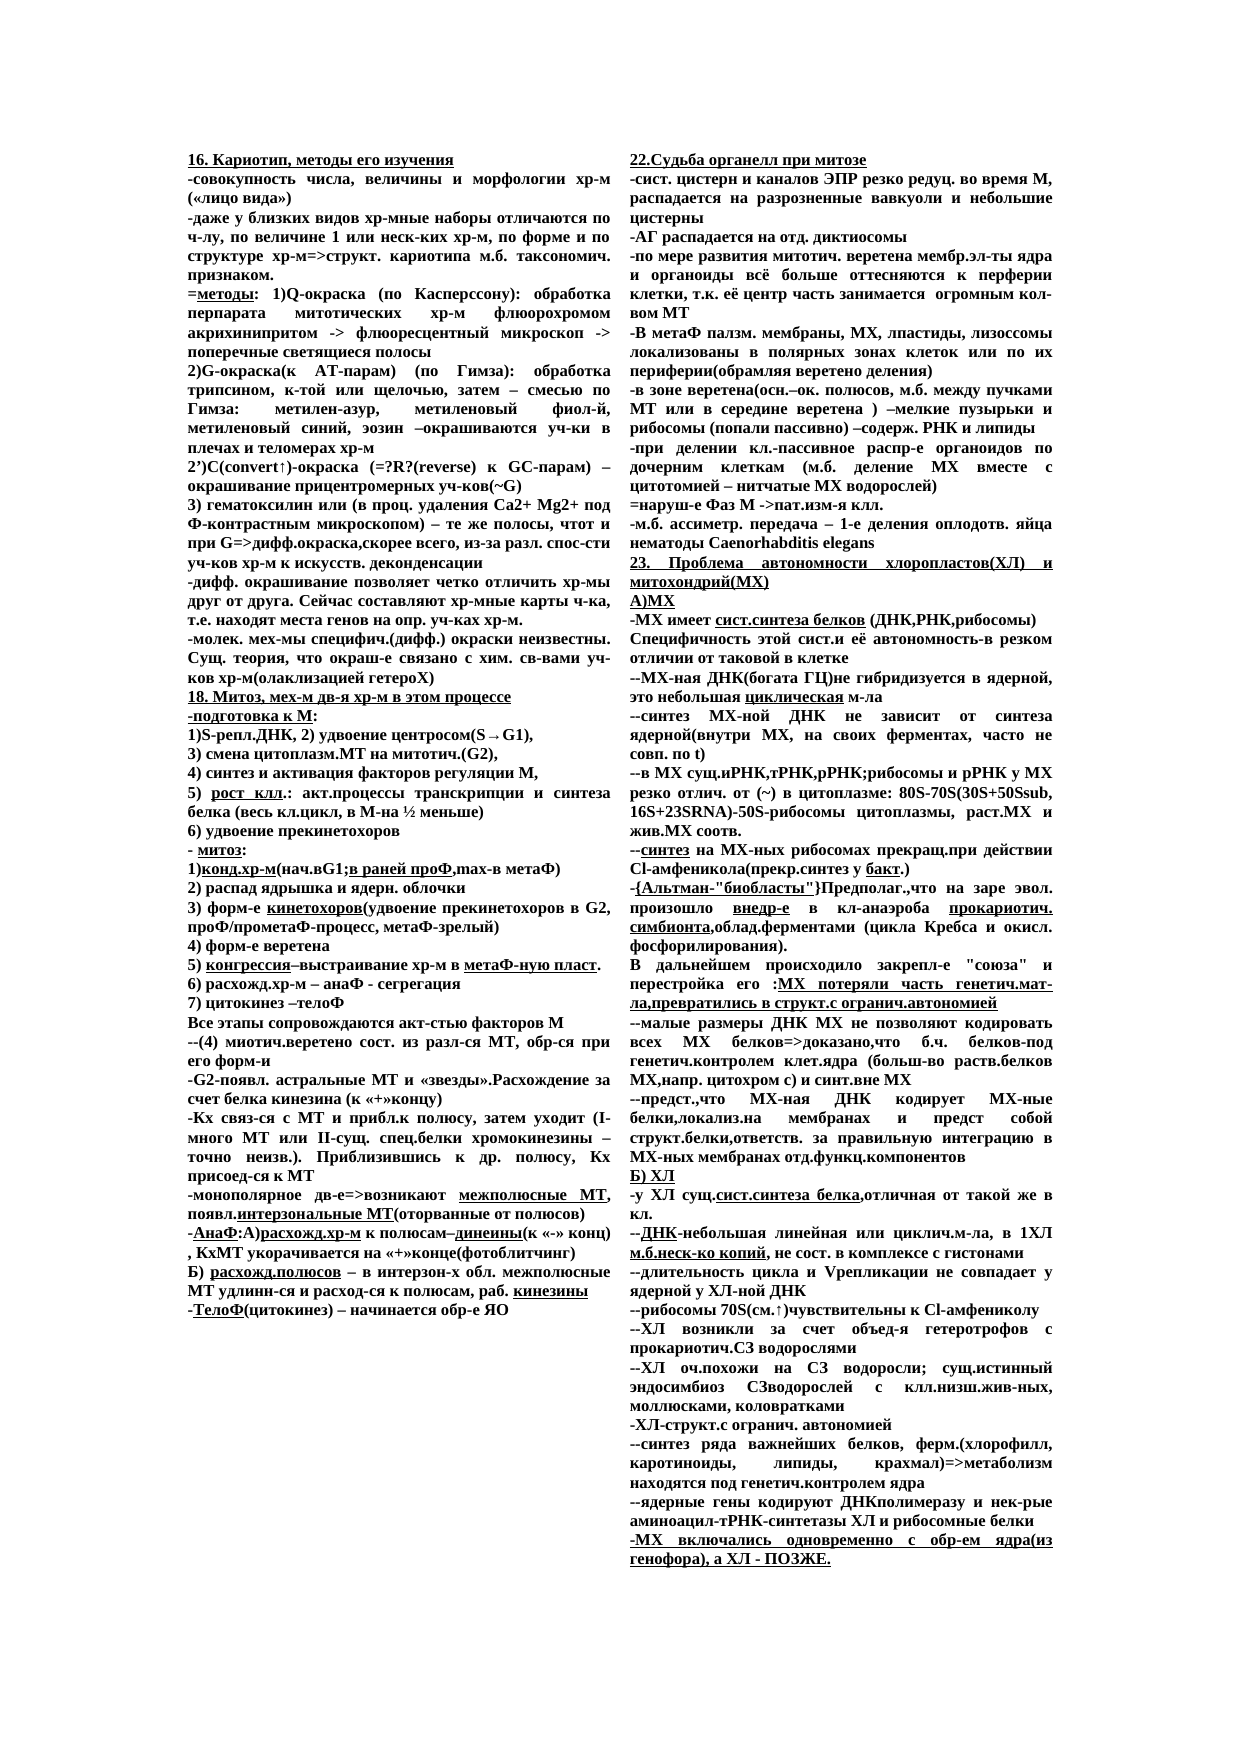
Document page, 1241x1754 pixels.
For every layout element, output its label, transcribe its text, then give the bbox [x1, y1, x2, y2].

text -Кх связ-ся с МТ и прибл.к полюсу, затем уходит (I-много МТ или II-сущ. спец.белки хромокинезины – точно неизв.). Приблизившись к др. полюсу, Кх присоед-ся к МТ [187, 1108, 611, 1185]
text 3) гематоксилин или (в проц. удаления Ca2+ Mg2+ под Ф-контрастным микроскопом) – те же полосы, чтот и при G=>дифф.окраска,скорее всего, из-за разл. спос-сти уч-ков хр-м к искусств. деконденсации [187, 495, 611, 572]
text A)МХ [629, 591, 1053, 610]
text -совокупность числа, величины и морфологии хр-м («лицо вида») [187, 169, 611, 207]
text -G2-появл. астральные МТ и «звезды».Расхождение за счет белка кинезина (к «+»концу) [187, 1070, 611, 1108]
text 2) распад ядрышка и ядерн. облочки [187, 878, 611, 897]
text --в МХ сущ.иРНК,тРНК,рРНК;рибосомы и рРНК у МХ резко отлич. от (~) в цитоплазме: 80S-70S(30S+50Ssub, 16S+23SRNA)-50S-рибосомы цитоплазмы, раст.МХ и жив.МХ соотв. [629, 763, 1053, 840]
text --ДНК-небольшая линейная или циклич.м-ла, в 1ХЛ м.б.неск-ко копий, не сост. в комплексе с гистонами [629, 1223, 1053, 1262]
text -в зоне веретена(осн.–ок. полюсов, м.б. между пучками МТ или в середине веретена ) –мелкие пузырьки и рибосомы (попали пассивно) –содерж. РНК и липиды [629, 380, 1053, 437]
text -монополярное дв-е=>возникают межполюсные МТ, появл.интерзональные МТ(оторванные от полюсов) [187, 1185, 611, 1223]
text --длительность цикла и Vрепликации не совпадает у ядерной у ХЛ-ной ДНК [629, 1262, 1053, 1300]
text -МХ включались одновременно с обр-ем ядра(из генофора), а ХЛ - ПОЗЖЕ. [629, 1548, 1053, 1568]
text Б) ХЛ [629, 1166, 1053, 1185]
text 3) смена цитоплазм.МТ на митотич.(G2), [187, 744, 611, 763]
text 22.Судьба органелл при митозе [629, 150, 1053, 169]
text 3) форм-е кинетохоров(удвоение прекинетохоров в G2, проФ/прометаФ-процесс, метаФ-зрелый) [187, 897, 611, 936]
text --(4) миотич.веретено сост. из разл-ся МТ, обр-ся при его форм-и [187, 1032, 611, 1070]
text 2)G-окраска(к AT-парам) (по Гимза): обработка трипсином, к-той или щелочью, затем – смесью по Гимза: метилен-азур, метиленовый фиол-й, метиленовый синий, эозин –окрашиваются уч-ки в плечах и теломерах хр-м [187, 361, 611, 457]
text --малые размеры ДНК МХ не позволяют кодировать всех МХ белков=>доказано,что б.ч. белков-под генетич.контролем клет.ядра (больш-во раств.белков МХ,напр. цитохром с) и синт.вне МХ [629, 1012, 1053, 1089]
text -В метаФ палзм. мембраны, МХ, лпастиды, лизоссомы локализованы в полярных зонах клеток или по их периферии(обрамляя веретено деления) [629, 322, 1053, 380]
text -ТелоФ(цитокинез) – начинается обр-е ЯО [187, 1300, 611, 1319]
text =наруш-е Фаз М ->пат.изм-я клл. [629, 495, 1053, 514]
text Специфичность этой сист.и её автономность-в резком отличии от таковой в клетке [629, 629, 1053, 667]
text -сист. цистерн и каналов ЭПР резко редуц. во время М, распадается на разрозненные вавкуоли и небольшие цистерны [629, 169, 1053, 227]
text - митоз: [187, 840, 611, 859]
text --синтез на МХ-ных рибосомах прекращ.при действии Cl-амфеникола(прекр.синтез у бакт.) [629, 840, 1053, 878]
text --синтез МХ-ной ДНК не зависит от синтеза ядерной(внутри МХ, на своих ферментах, часто не совп. по t) [629, 706, 1053, 763]
text -при делении кл.-пассивное распр-е органоидов по дочерним клеткам (м.б. деление МХ вместе с цитотомией – нитчатые МХ водорослей) [629, 437, 1053, 495]
text -{Альтман-"биобласты"}Предполаг.,что на заре эвол. произошло внедр-е в кл-анаэроба прокариотич. симбионта,облад.ферментами (цикла Кребса и окисл. фосфорилирования). [629, 878, 1053, 955]
text 18. Митоз, мех-м дв-я хр-м в этом процессе [187, 687, 611, 706]
text 23. Проблема автономности хлоропластов(ХЛ) и митохондрий(МХ) [629, 552, 1053, 569]
text --ХЛ оч.похожи на СЗ водоросли; сущ.истинный эндосимбиоз СЗводорослей с клл.низш.жив-ных, моллюсками, коловратками [629, 1357, 1053, 1415]
text =методы: 1)Q-окраска (по Касперссону): обработка перпарата митотических хр-м флюорохромом акрихинипритом -> флюоресцентный микроскоп -> поперечные светящиеся полосы [187, 284, 611, 361]
text -даже у близких видов хр-мные наборы отличаются по ч-лу, по величине 1 или неск-ких хр-м, по форме и по структуре хр-м=>структ. кариотипа м.б. таксономич. признаком. [187, 207, 611, 284]
text 6) удвоение прекинетохоров [187, 821, 611, 840]
text 4) форм-е веретена [187, 936, 611, 955]
text -подготовка к М: [187, 706, 611, 725]
text -молек. мех-мы специфич.(дифф.) окраски неизвестны. Сущ. теория, что окраш-е связано с хим. св-вами уч-ков хр-м(олаклизацией гетероХ) [187, 629, 611, 687]
text -АнаФ:А)расхожд.хр-м к полюсам–динеины(к «-» конц) , КхМТ укорачивается на «+»конце(фотоблитчинг) [187, 1223, 611, 1262]
text 23. Проблема автономности хлоропластов(ХЛ) и митохондрий(МХ) [629, 570, 1053, 591]
text -АГ распадается на отд. диктиосомы [629, 227, 1053, 246]
text -дифф. окрашивание позволяет четко отличить хр-мы друг от друга. Сейчас составляют хр-мные карты ч-ка, т.е. находят места генов на опр. уч-ках хр-м. [187, 572, 611, 629]
text -по мере развития митотич. веретена мембр.эл-ты ядра и органоиды всё больше оттесняются к перферии клетки, т.к. её центр часть занимается огромным кол-вом МТ [629, 246, 1053, 322]
text 1)S-репл.ДНК, 2) удвоение центросом(S→G1), [187, 725, 611, 744]
text --МХ-ная ДНК(богата ГЦ)не гибридизуется в ядерной, это небольшая циклическая м-ла [629, 667, 1053, 706]
text --ядерные гены кодируют ДНКполимеразу и нек-рые аминоацил-тРНК-синтетазы ХЛ и рибосомные белки [629, 1492, 1053, 1530]
text Б) расхожд.полюсов – в интерзон-х обл. межполюсные МТ удлинн-ся и расход-ся к полюсам, раб. кинезины [187, 1262, 611, 1300]
text 1)конд.хр-м(нач.вG1;в раней проФ,max-в метаФ) [187, 859, 611, 878]
text 6) расхожд.хр-м – анаФ - сегрегация [187, 974, 611, 993]
text 16. Кариотип, методы его изучения [187, 150, 611, 169]
text 5) рост клл.: акт.процессы транскрипции и синтеза белка (весь кл.цикл, в М-на ½ меньше) [187, 782, 611, 821]
text --предст.,что МХ-ная ДНК кодирует МХ-ные белки,локализ.на мембранах и предст собой структ.белки,ответств. за правильную интеграцию в МХ-ных мембранах отд.функц.компонентов [629, 1089, 1053, 1166]
text 4) синтез и активация факторов регуляции М, [187, 763, 611, 782]
text 7) цитокинез –телоФ [187, 993, 611, 1012]
text -м.б. ассиметр. передача – 1-е деления оплодотв. яйца нематоды Caenorhabditis elegans [629, 514, 1053, 552]
text -у ХЛ сущ.сист.синтеза белка,отличная от такой же в кл. [629, 1185, 1053, 1223]
text Все этапы сопровождаются акт-стью факторов М [187, 1012, 611, 1032]
text --рибосомы 70S(см.↑)чувствительны к Сl-амфениколу [629, 1300, 1053, 1319]
text -ХЛ-структ.с огранич. автономией [629, 1415, 1053, 1434]
text 5) конгрессия–выстраивание хр-м в метаФ-ную пласт. [187, 955, 611, 974]
text -МХ включались одновременно с обр-ем ядра(из генофора), а ХЛ - ПОЗЖЕ. [629, 1530, 1053, 1547]
text 2’)C(convert↑)-окраска (=?R?(reverse) к GC-парам) –окрашивание прицентромерных уч-ков(~G) [187, 457, 611, 495]
text В дальнейшем происходило закрепл-е "союза" и перестройка его :МХ потеряли часть генетич.мат-ла,превратились в структ.с огранич.автономией [629, 955, 1053, 1012]
text --синтез ряда важнейших белков, ферм.(хлорофилл, каротиноиды, липиды, крахмал)=>метаболизм находятся под генетич.контролем ядра [629, 1434, 1053, 1492]
text -МХ имеет сист.синтеза белков (ДНК,РНК,рибосомы) [629, 610, 1053, 629]
text --ХЛ возникли за счет объед-я гетеротрофов с прокариотич.СЗ водорослями [629, 1319, 1053, 1357]
